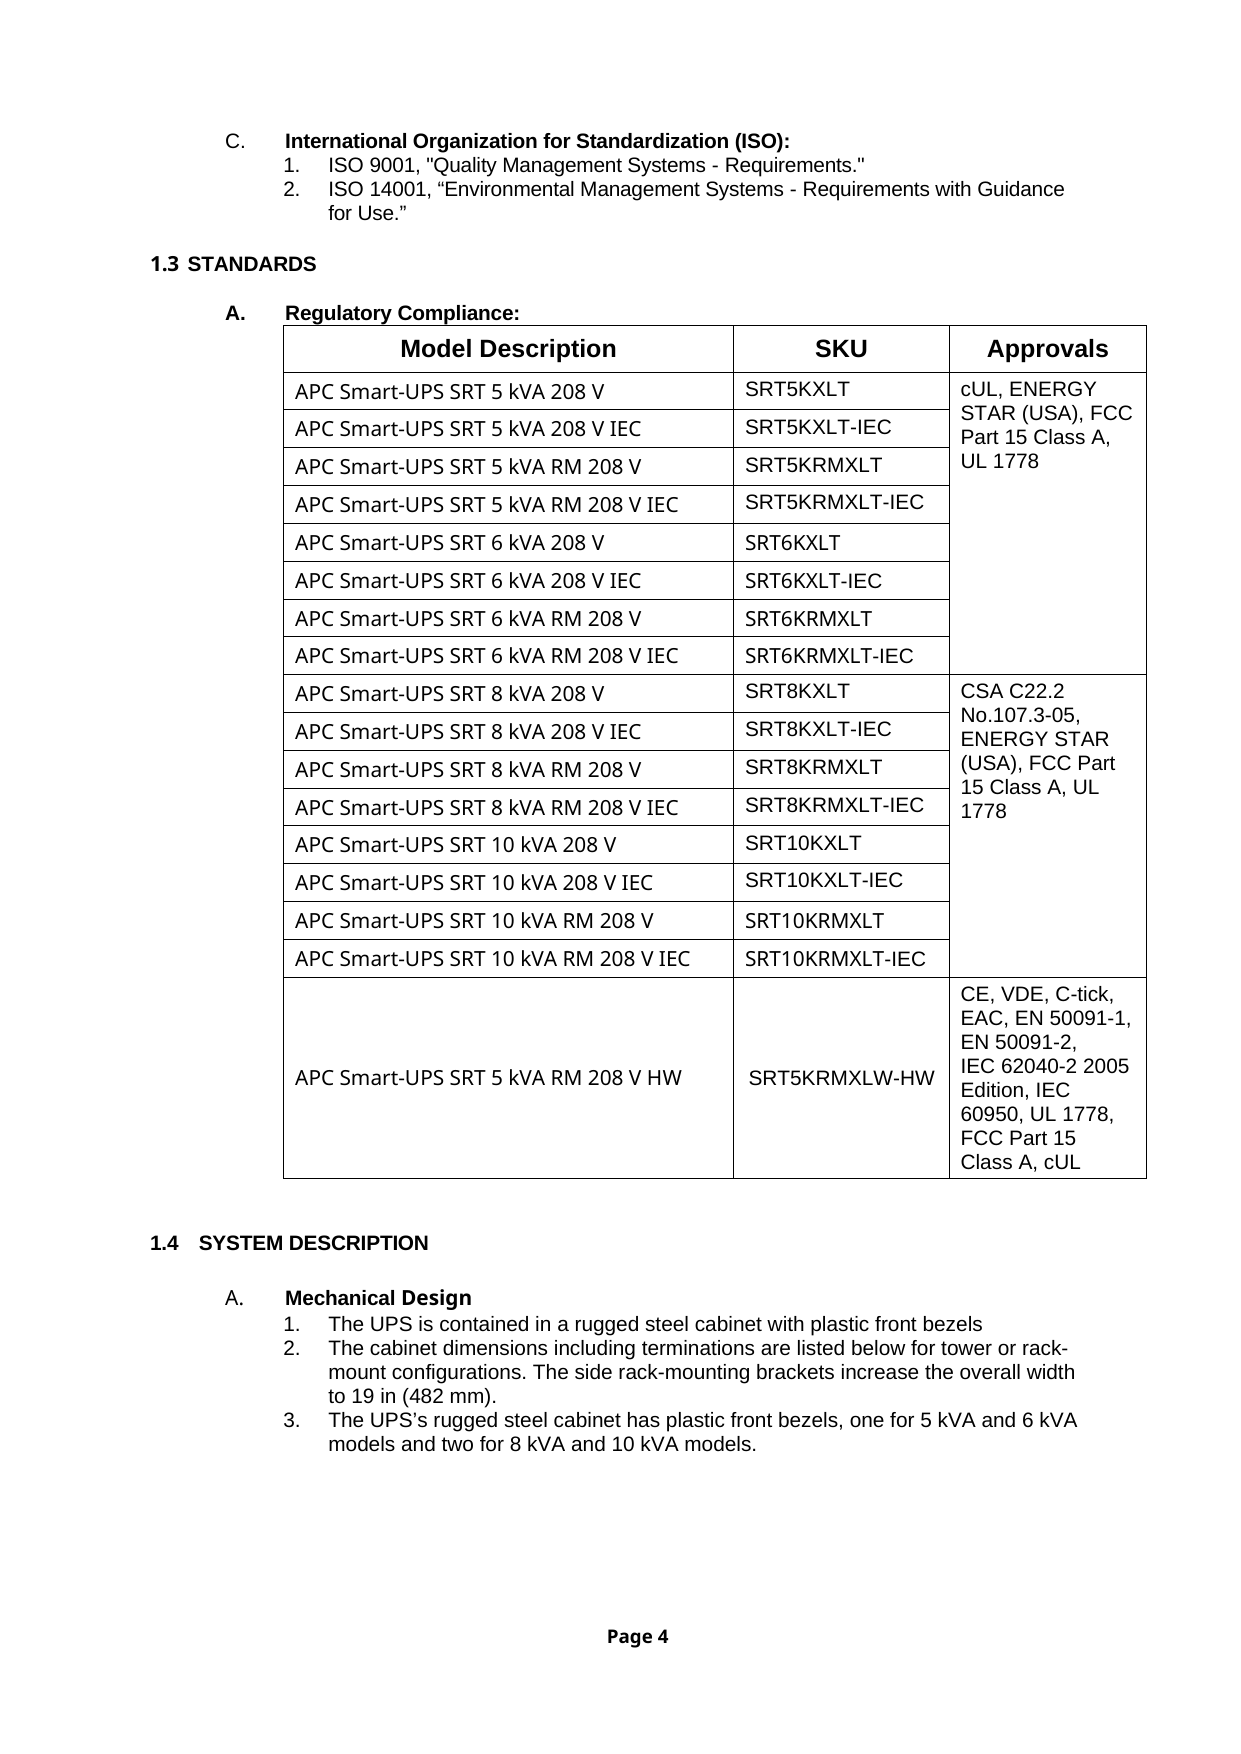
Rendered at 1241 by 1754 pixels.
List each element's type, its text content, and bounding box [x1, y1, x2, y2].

table_header Model Description [284, 326, 733, 372]
table_cell SRT5KRMXLT [734, 448, 949, 485]
table_cell cUL, ENERGY STAR (USA), FCC Part 15 Class A, UL 1778 [950, 373, 1146, 674]
table_cell SRT5KRMXLT-IEC [734, 486, 949, 523]
table_cell SRT8KXLT [734, 675, 949, 712]
table_cell APC Smart-UPS SRT 6 kVA RM 208 V IEC [284, 637, 733, 674]
table_cell APC Smart-UPS SRT 8 kVA RM 208 V IEC [284, 789, 733, 825]
table_cell APC Smart-UPS SRT 10 kVA 208 V IEC [284, 864, 733, 901]
table_cell APC Smart-UPS SRT 6 kVA RM 208 V [284, 600, 733, 636]
table_cell APC Smart-UPS SRT 10 kVA 208 V [284, 826, 733, 863]
table_cell SRT8KRMXLT [734, 751, 949, 787]
list The UPS’s rugged steel cabinet has plastic front bezels, one for 5 kVA and 6 kVA models and two for 8 kVA and 10 kVA models. [283, 1408, 1090, 1456]
table_cell SRT10KXLT [734, 826, 949, 863]
list SYSTEM DESCRIPTION [150, 1231, 1090, 1255]
table_cell APC Smart-UPS SRT 5 kVA 208 V IEC [284, 410, 733, 447]
table_cell APC Smart-UPS SRT 5 kVA RM 208 V HW [284, 978, 733, 1178]
table_header Approvals [950, 326, 1146, 372]
table_cell APC Smart-UPS SRT 6 kVA 208 V IEC [284, 562, 733, 598]
table_cell APC Smart-UPS SRT 10 kVA RM 208 V IEC [284, 940, 733, 977]
table_cell SRT6KRMXLT [734, 600, 949, 636]
list ISO 9001, "Quality Management Systems - Requirements." [283, 153, 1090, 177]
table_cell APC Smart-UPS SRT 5 kVA RM 208 V [284, 448, 733, 485]
table_cell SRT10KXLT-IEC [734, 864, 949, 901]
table_cell APC Smart-UPS SRT 8 kVA 208 V [284, 675, 733, 712]
table_cell SRT6KRMXLT-IEC [734, 637, 949, 674]
table_cell APC Smart-UPS SRT 8 kVA RM 208 V [284, 751, 733, 787]
table_cell APC Smart-UPS SRT 10 kVA RM 208 V [284, 902, 733, 939]
table_cell SRT8KRMXLT-IEC [734, 789, 949, 825]
table_cell SRT5KXLT-IEC [734, 410, 949, 447]
list The UPS is contained in a rugged steel cabinet with plastic front bezels [283, 1312, 1090, 1336]
table_cell SRT6KXLT-IEC [734, 562, 949, 598]
list ISO 14001, “Environmental Management Systems - Requirements with Guidance for Use.” [283, 177, 1090, 225]
table_cell SRT5KXLT [734, 373, 949, 409]
table_cell SRT10KRMXLT-IEC [734, 940, 949, 977]
table_cell APC Smart-UPS SRT 8 kVA 208 V IEC [284, 713, 733, 750]
list International Organization for Standardization (ISO): [225, 129, 1090, 153]
list Regulatory Compliance: [225, 301, 1090, 325]
table_cell CSA C22.2 No.107.3-05, ENERGY STAR (USA), FCC Part 15 Class A, UL 1778 [950, 675, 1146, 977]
table_cell APC Smart-UPS SRT 5 kVA 208 V [284, 373, 733, 409]
list STANDARDS [150, 249, 1090, 277]
table_cell APC Smart-UPS SRT 5 kVA RM 208 V IEC [284, 486, 733, 523]
table_cell SRT6KXLT [734, 524, 949, 561]
table_cell APC Smart-UPS SRT 6 kVA 208 V [284, 524, 733, 561]
table_cell SRT10KRMXLT [734, 902, 949, 939]
table_cell SRT8KXLT-IEC [734, 713, 949, 750]
table_header SKU [734, 326, 949, 372]
table_cell SRT5KRMXLW-HW [734, 978, 949, 1178]
list Mechanical Design [225, 1283, 1090, 1312]
list The cabinet dimensions including terminations are listed below for tower or rack-mount configurations. The side rack-mounting brackets increase the overall width to 19 in (482 mm). [283, 1336, 1090, 1408]
table_cell CE, VDE, C-tick, EAC, EN 50091-1, EN 50091-2, IEC 62040-2 2005 Edition, IEC 60950, UL 1778, FCC Part 15 Class A, cUL [950, 978, 1146, 1178]
